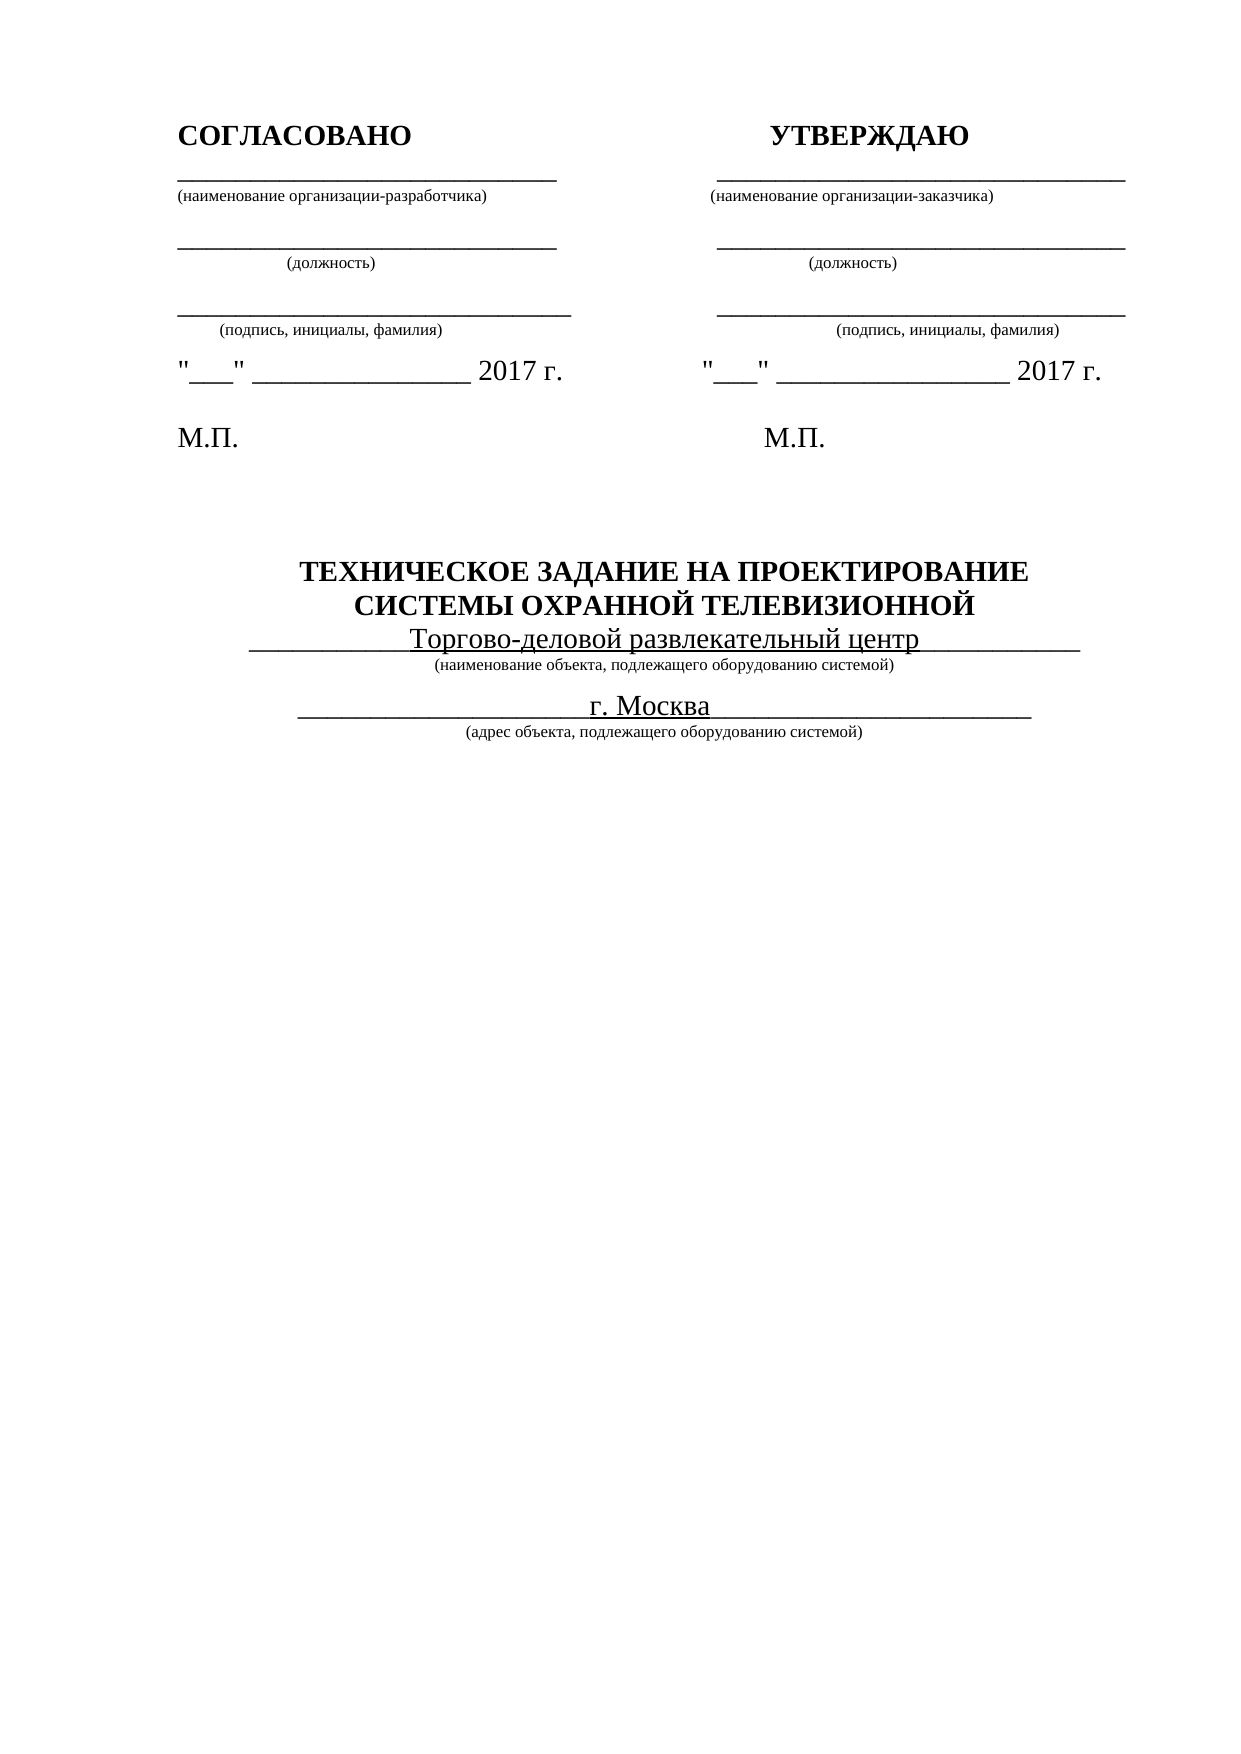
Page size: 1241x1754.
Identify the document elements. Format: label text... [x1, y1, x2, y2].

text ___________________________ ____________________________ [177, 286, 1152, 319]
text (подпись, инициалы, фамилия) (подпись, инициалы, фамилия) [177, 319, 1152, 353]
text ТЕХНИЧЕСКОЕ ЗАДАНИЕ НА ПРОЕКТИРОВАНИЕ [177, 554, 1152, 588]
text __________________________ ____________________________ [177, 219, 1152, 252]
text (должность) (должность) [177, 252, 1152, 286]
text "___" _______________ 2017 г. "___" ________________ 2017 г. [177, 353, 1152, 386]
text ____________________г. Москва______________________ [177, 688, 1152, 722]
text ___________Торгово-деловой развлекательный центр___________ [177, 621, 1152, 655]
text (адрес объекта, подлежащего оборудованию системой) [177, 722, 1152, 755]
subtitle СИСТЕМЫ ОХРАННОЙ ТЕЛЕВИЗИОННОЙ [177, 588, 1152, 621]
text (наименование объекта, подлежащего оборудованию системой) [177, 655, 1152, 688]
text (наименование организации-разработчика) (наименование организации-заказчика) [177, 185, 1152, 219]
text __________________________ ____________________________ [177, 152, 1152, 185]
text СОГЛАСОВАНО УТВЕРЖДАЮ [177, 118, 1152, 152]
text М.П. М.П. [177, 420, 1152, 453]
